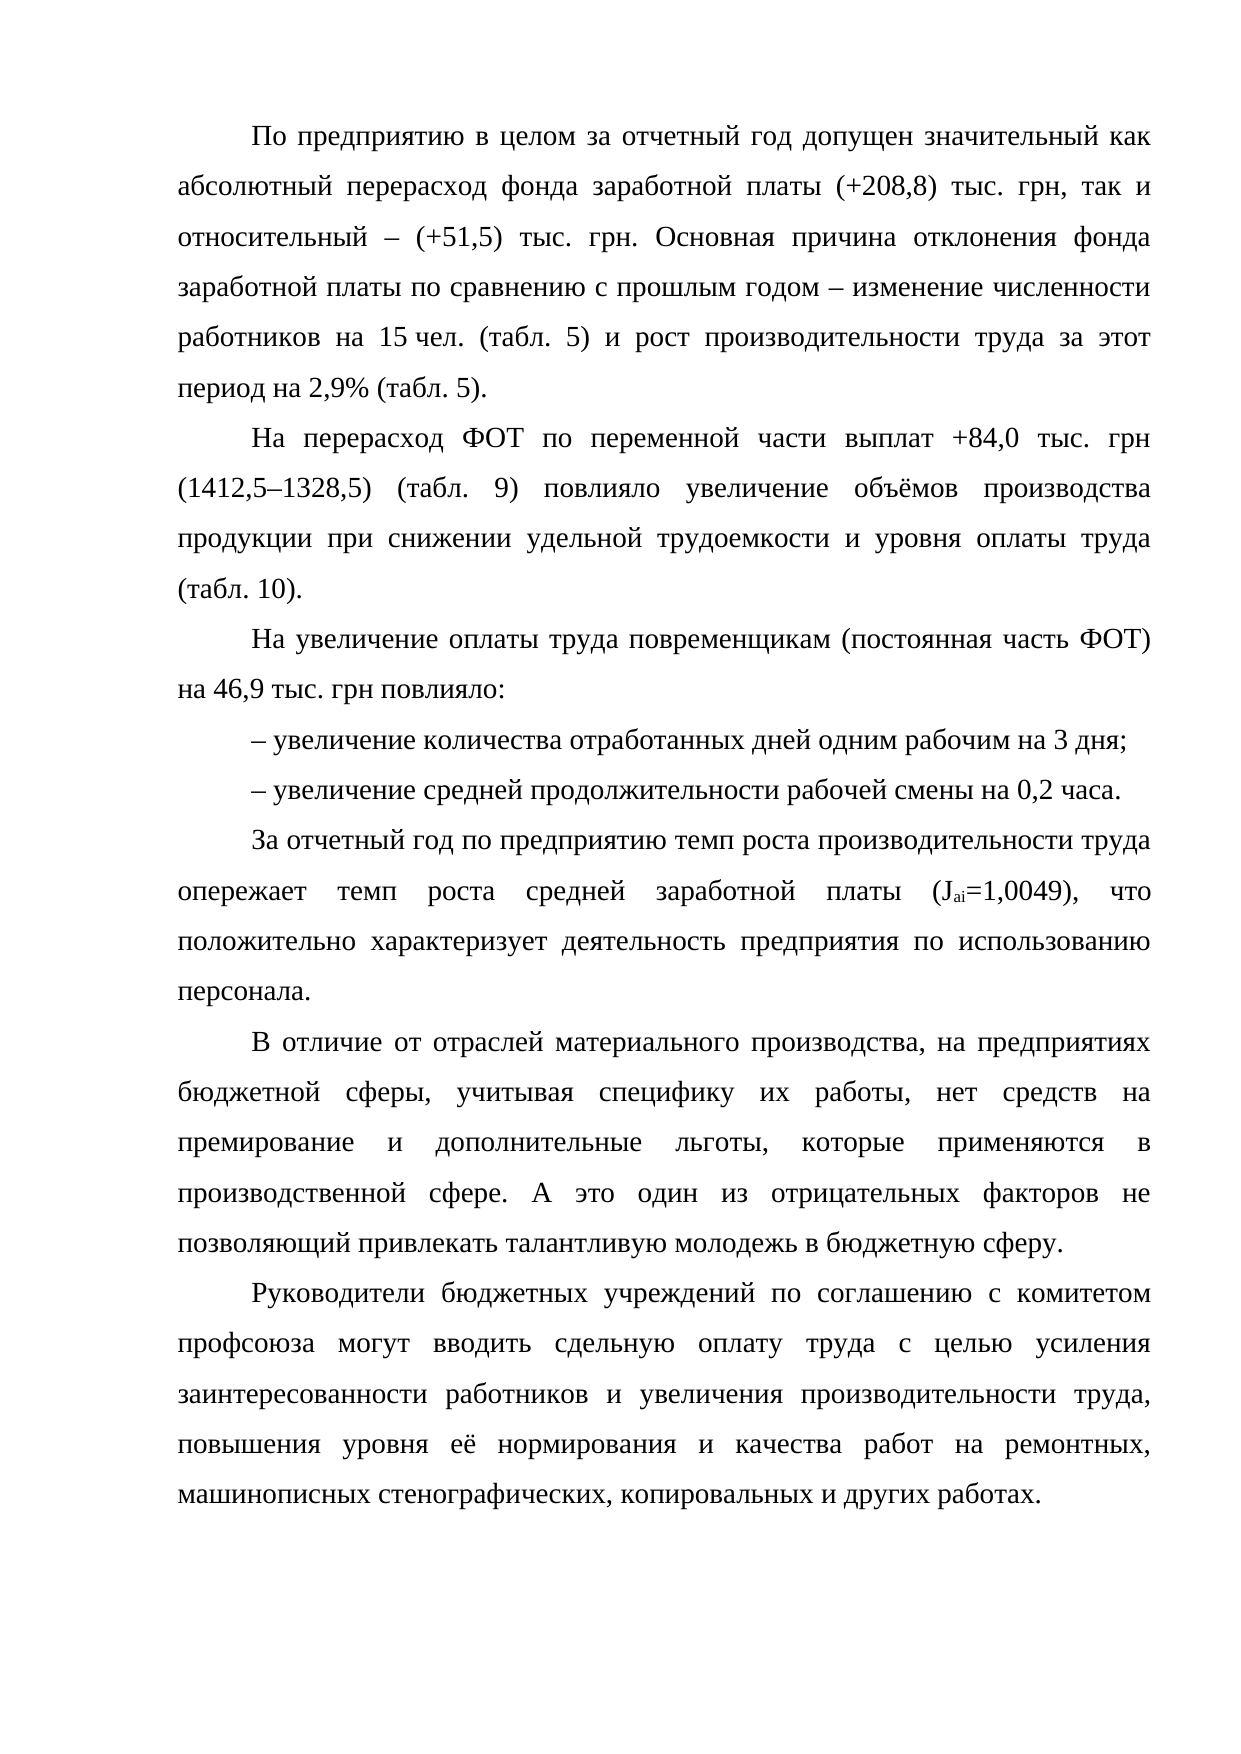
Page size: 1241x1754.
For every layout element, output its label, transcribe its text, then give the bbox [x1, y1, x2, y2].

text На увеличение оплаты труда повременщикам (постоянная часть ФОТ) на 46,9 тыс. грн повлияло: [177, 621, 1152, 705]
text На перерасход ФОТ по переменной части выплат +84,0 тыс. грн (1412,5–1328,5) (табл. 9) повлияло увеличение объёмов производства продукции при снижении удельной трудоемкости и уровня оплаты труда (табл. 10). [177, 420, 1152, 604]
text За отчетный год по предприятию темп роста производительности труда опережает темп роста средней заработной платы (Јаi=1,0049), что положительно характеризует деятельность предприятия по использованию персонала. [177, 822, 1152, 1007]
text Руководители бюджетных учреждений по соглашению с комитетом профсоюза могут вводить сдельную оплату труда с целью усиления заинтересованности работников и увеличения производительности труда, повышения уровня её нормирования и качества работ на ремонтных, машинописных стенографических, копировальных и других работах. [177, 1275, 1152, 1510]
text По предприятию в целом за отчетный год допущен значительный как абсолютный перерасход фонда заработной платы (+208,8) тыс. грн, так и относительный – (+51,5) тыс. грн. Основная причина отклонения фонда заработной платы по сравнению с прошлым годом – изменение численности работников на 15 чел. (табл. 5) и рост производительности труда за этот период на 2,9% (табл. 5). [177, 118, 1152, 403]
text – увеличение количества отработанных дней одним рабочим на 3 дня; [177, 722, 1152, 755]
text – увеличение средней продолжительности рабочей смены на 0,2 часа. [177, 772, 1152, 806]
text В отличие от отраслей материального производства, на предприятиях бюджетной сферы, учитывая специфику их работы, нет средств на премирование и дополнительные льготы, которые применяются в производственной сфере. А это один из отрицательных факторов не позволяющий привлекать талантливую молодежь в бюджетную сферу. [177, 1024, 1152, 1258]
